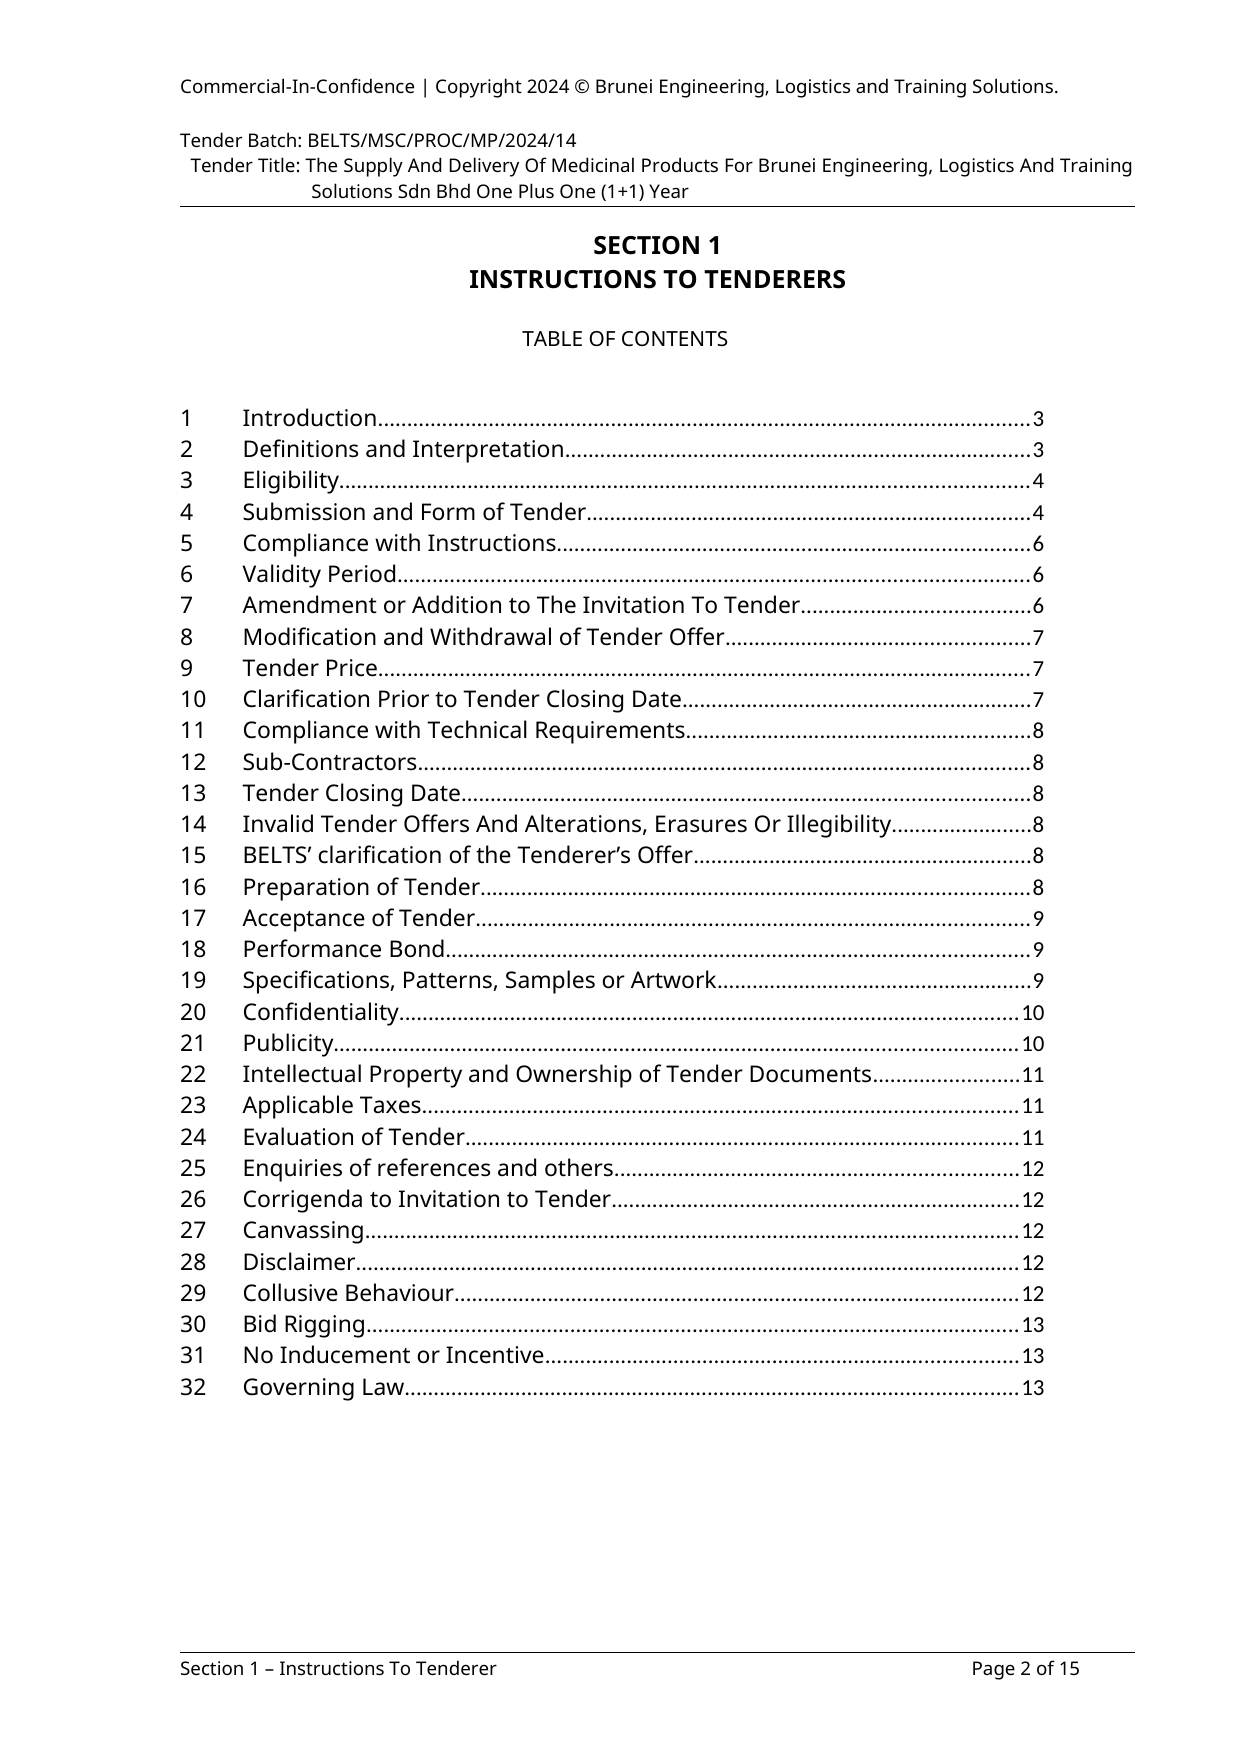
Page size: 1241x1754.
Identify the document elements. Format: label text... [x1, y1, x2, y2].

text SECTION 1 [180, 228, 1135, 262]
text INSTRUCTIONS TO TENDERERS [180, 262, 1135, 296]
